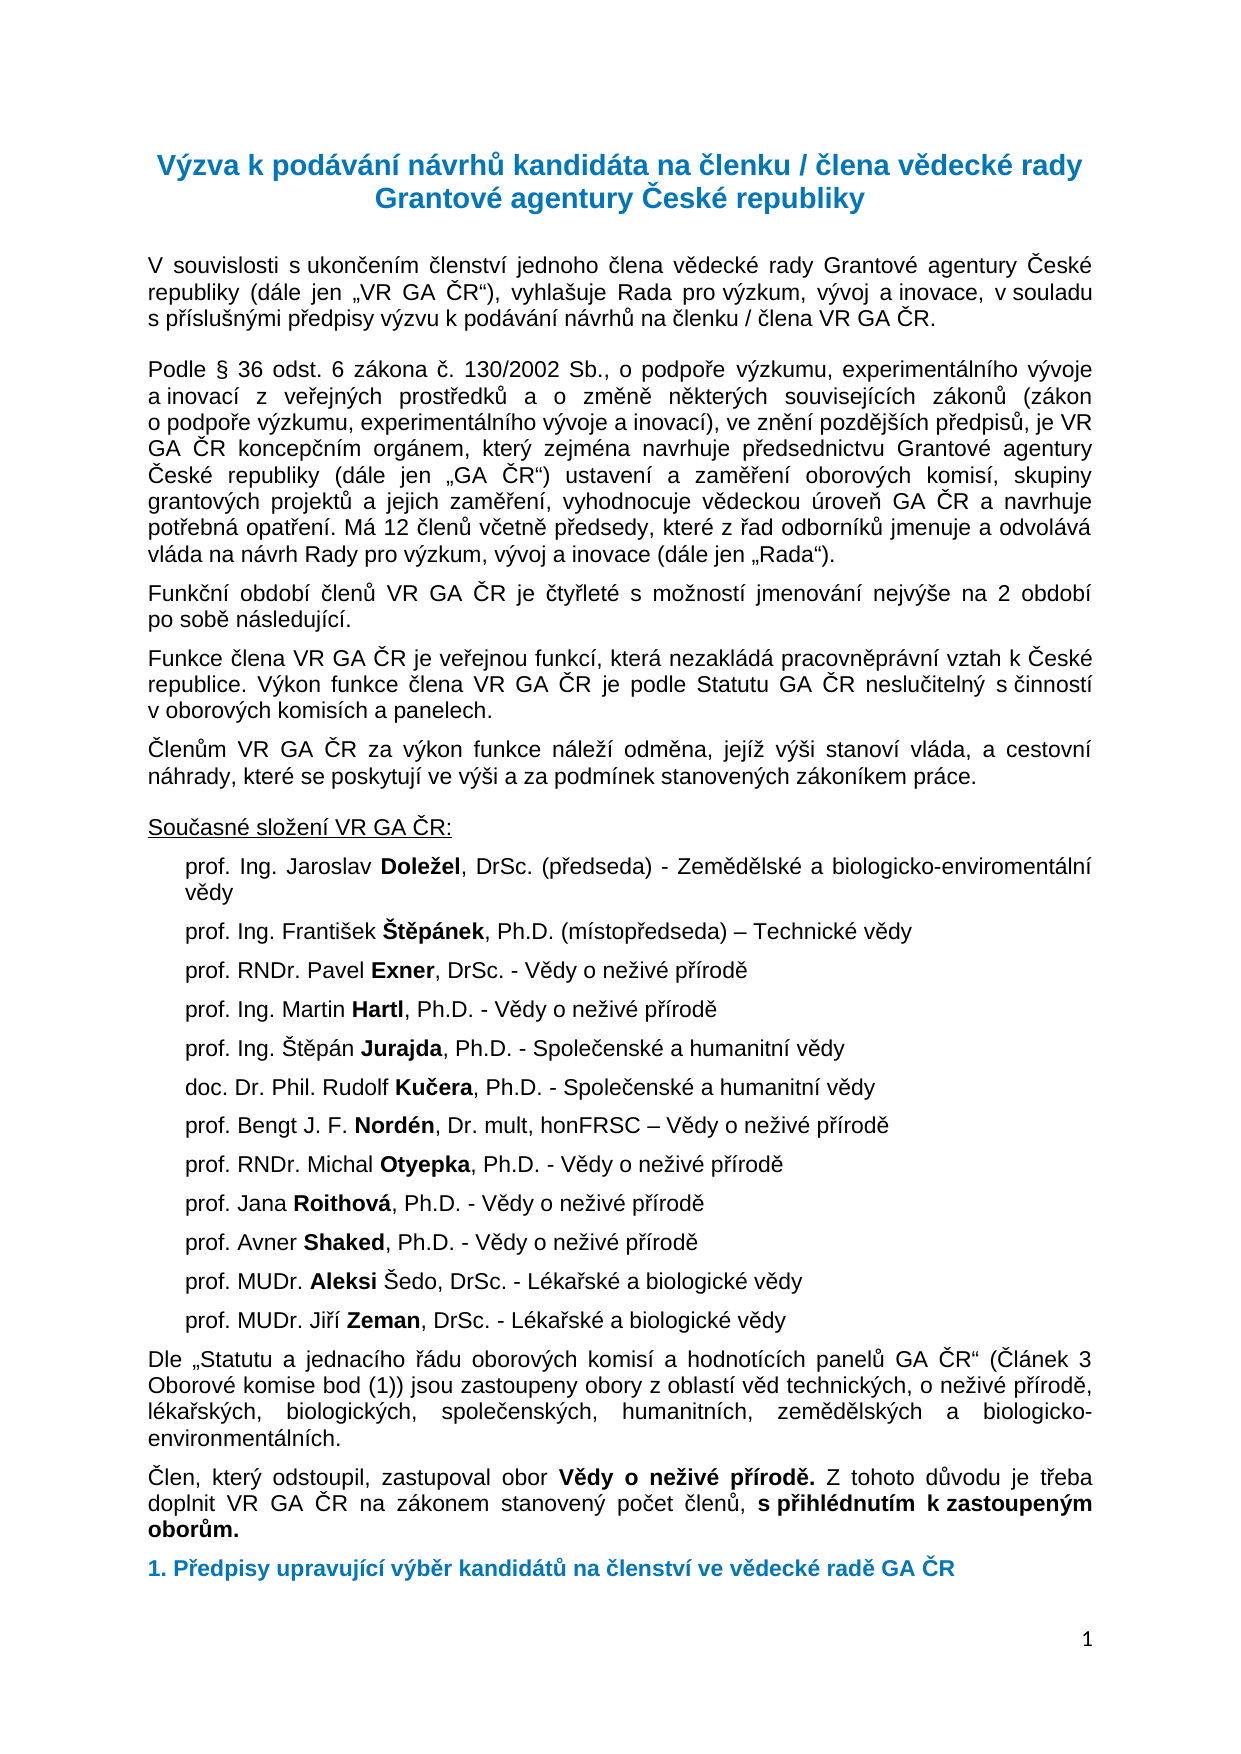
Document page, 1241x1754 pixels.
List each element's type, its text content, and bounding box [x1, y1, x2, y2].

text prof. Ing. Martin Hartl, Ph.D. - Vědy o neživé přírodě [185, 996, 1093, 1022]
text Člen, který odstoupil, zastupoval obor Vědy o neživé přírodě. Z tohoto důvodu je třeba doplnit VR GA ČR na zákonem stanovený počet členů, s přihlédnutím k zastoupeným oborům. [148, 1463, 1093, 1542]
text Podle § 36 odst. 6 zákona č. 130/2002 Sb., o podpoře výzkumu, experimentálního vývoje a inovací z veřejných prostředků a o změně některých souvisejících zákonů (zákon o podpoře výzkumu, experimentálního vývoje a inovací), ve znění pozdějších předpisů, je VR GA ČR koncepčním orgánem, který zejména navrhuje předsednictvu Grantové agentury České republiky (dále jen „GA ČR“) ustavení a zaměření oborových komisí, skupiny grantových projektů a jejich zaměření, vyhodnocuje vědeckou úroveň GA ČR a navrhuje potřebná opatření. Má 12 členů včetně předsedy, které z řad odborníků jmenuje a odvolává vláda na návrh Rady pro výzkum, vývoj a inovace (dále jen „Rada“). [148, 356, 1093, 567]
text Výzva k podávání návrhů kandidáta na členku / člena vědecké rady Grantové agentury České republiky [148, 148, 1093, 215]
text Funkce člena VR GA ČR je veřejnou funkcí, která nezakládá pracovněprávní vztah k České republice. Výkon funkce člena VR GA ČR je podle Statutu GA ČR neslučitelný s činností v oborových komisích a panelech. [148, 645, 1093, 724]
text prof. MUDr. Jiří Zeman, DrSc. - Lékařské a biologické vědy [185, 1307, 1093, 1333]
text prof. MUDr. Aleksi Šedo, DrSc. - Lékařské a biologické vědy [185, 1268, 1093, 1294]
text prof. RNDr. Michal Otyepka, Ph.D. - Vědy o neživé přírodě [185, 1151, 1093, 1178]
text 1. Předpisy upravující výběr kandidátů na členství ve vědecké radě GA ČR [148, 1555, 1093, 1581]
text Členům VR GA ČR za výkon funkce náleží odměna, jejíž výši stanoví vláda, a cestovní náhrady, které se poskytují ve výši a za podmínek stanovených zákoníkem práce. [148, 736, 1093, 789]
text doc. Dr. Phil. Rudolf Kučera, Ph.D. - Společenské a humanitní vědy [185, 1073, 1093, 1100]
text prof. Avner Shaked, Ph.D. - Vědy o neživé přírodě [185, 1229, 1093, 1255]
text prof. Ing. František Štěpánek, Ph.D. (místopředseda) – Technické vědy [185, 918, 1093, 944]
text prof. Ing. Jaroslav Doležel, DrSc. (předseda) - Zemědělské a biologicko-enviromentální vědy [185, 853, 1093, 906]
text Dle „Statutu a jednacího řádu oborových komisí a hodnotících panelů GA ČR“ (Článek 3 Oborové komise bod (1)) jsou zastoupeny obory z oblastí věd technických, o neživé přírodě, lékařských, biologických, společenských, humanitních, zemědělských a biologicko-environmentálních. [148, 1346, 1093, 1451]
text prof. Ing. Štěpán Jurajda, Ph.D. - Společenské a humanitní vědy [185, 1035, 1093, 1061]
text Současné složení VR GA ČR: [148, 814, 1093, 840]
text V souvislosti s ukončením členství jednoho člena vědecké rady Grantové agentury České republiky (dále jen „VR GA ČR“), vyhlašuje Rada pro výzkum, vývoj a inovace, v souladu s příslušnými předpisy výzvu k podávání návrhů na členku / člena VR GA ČR. [148, 252, 1093, 331]
text prof. Jana Roithová, Ph.D. - Vědy o neživé přírodě [185, 1190, 1093, 1216]
text Funkční období členů VR GA ČR je čtyřleté s možností jmenování nejvýše na 2 období po sobě následující. [148, 579, 1093, 632]
text prof. Bengt J. F. Nordén, Dr. mult, honFRSC – Vědy o neživé přírodě [185, 1112, 1093, 1139]
text prof. RNDr. Pavel Exner, DrSc. - Vědy o neživé přírodě [185, 957, 1093, 983]
